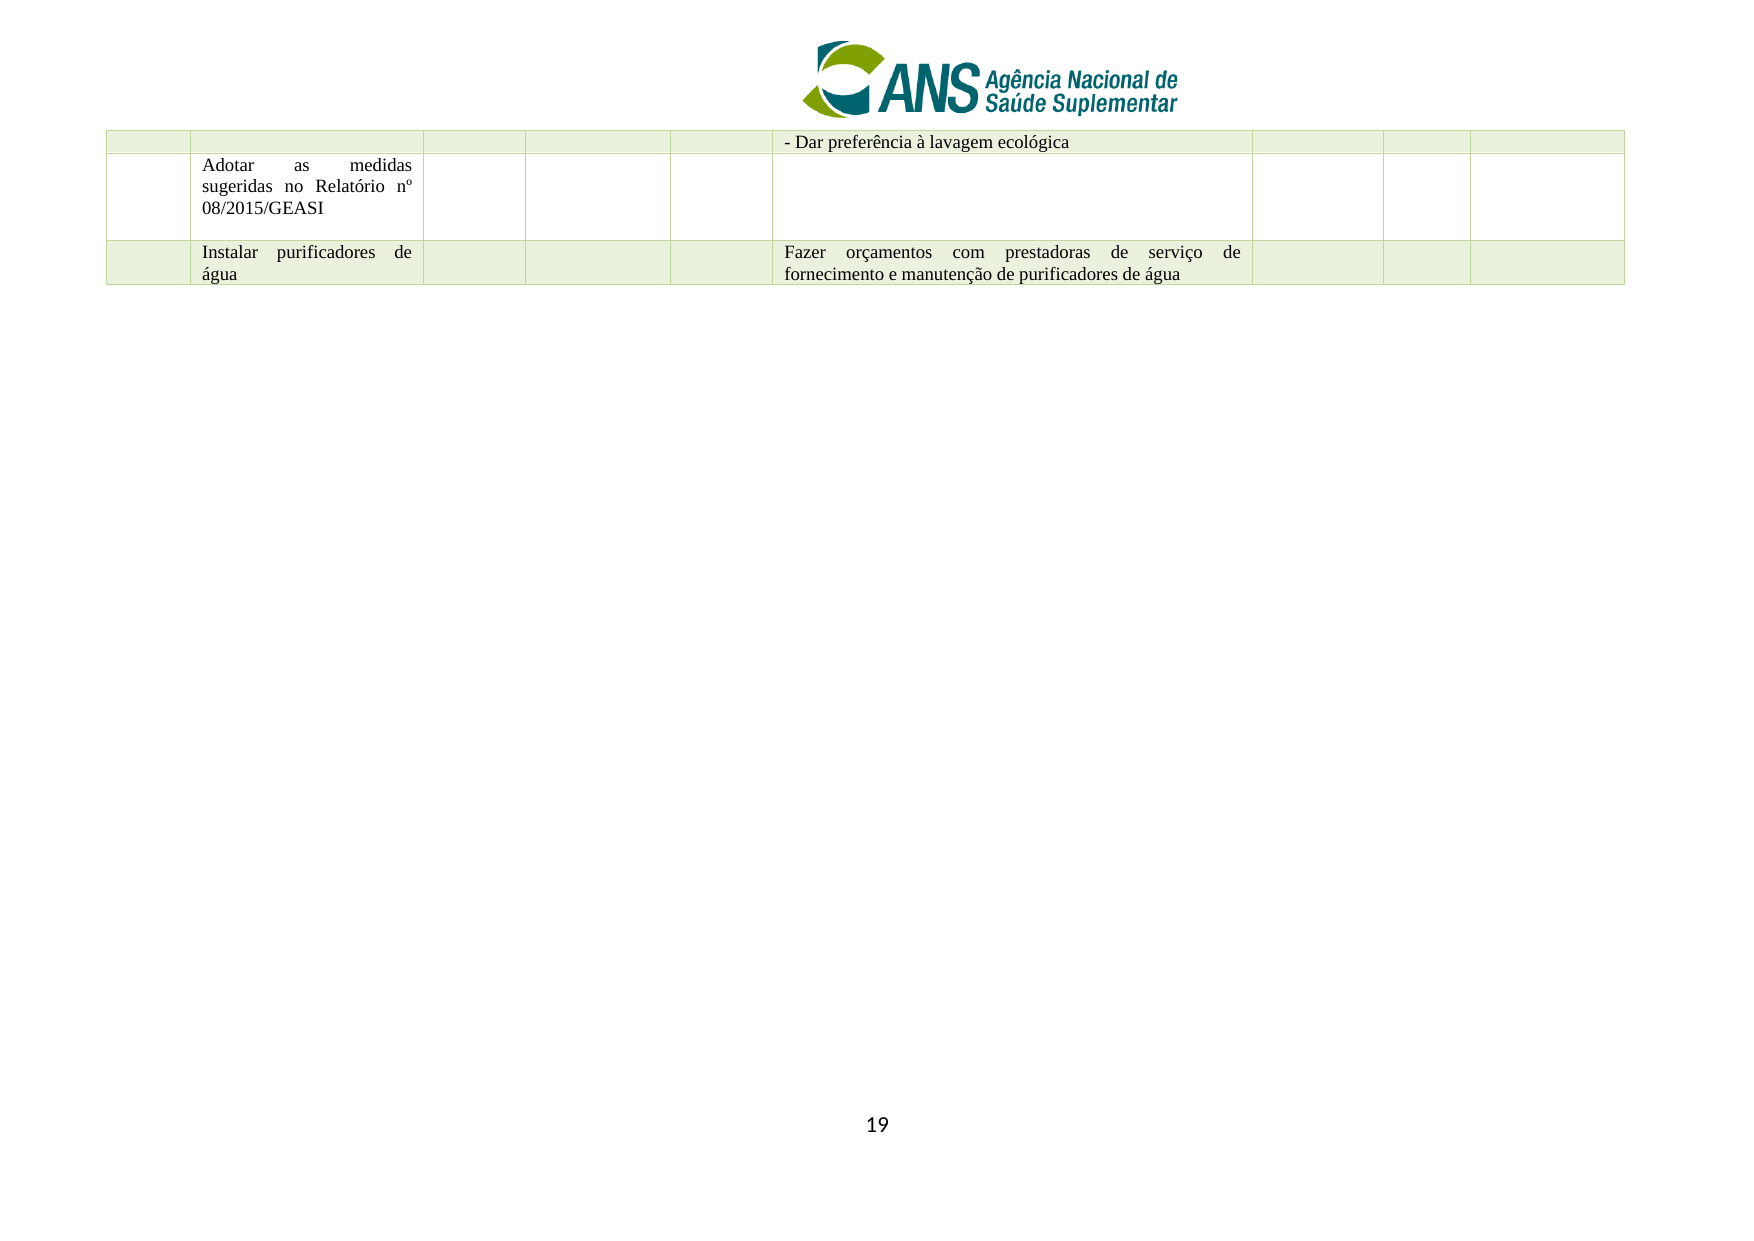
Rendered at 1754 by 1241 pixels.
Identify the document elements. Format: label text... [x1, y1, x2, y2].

table_cell [671, 241, 772, 284]
table_cell [526, 241, 670, 284]
table_cell [107, 131, 190, 152]
table_cell [1384, 154, 1470, 240]
table_cell [1253, 241, 1383, 284]
table_cell [424, 131, 525, 152]
table_cell Medidas para diminuição do consumo de água [191, 131, 423, 152]
table_cell [424, 241, 525, 284]
table_cell Fazer orçamentos com prestadoras de serviço de fornecimento e manutenção de purificadores de água [773, 241, 1252, 284]
table_cell [1253, 154, 1383, 240]
table_cell [526, 131, 670, 152]
table_cell [526, 154, 670, 240]
table_cell [1471, 131, 1624, 152]
table_cell [107, 154, 190, 240]
table_cell [1384, 241, 1470, 284]
table_cell Adotar as medidas sugeridas no Relatório nº 08/2015/GEASI [191, 154, 423, 240]
table_cell [1253, 131, 1383, 152]
table_cell [107, 241, 190, 284]
table_cell [773, 154, 1252, 240]
table_cell Instalar purificadores de água [191, 241, 423, 284]
table_cell [671, 154, 772, 240]
table_cell [424, 154, 525, 240]
picture [802, 41, 1178, 118]
table_cell [1471, 154, 1624, 240]
table_cell [1384, 131, 1470, 152]
table_cell [671, 131, 772, 152]
table_cell [1471, 241, 1624, 284]
